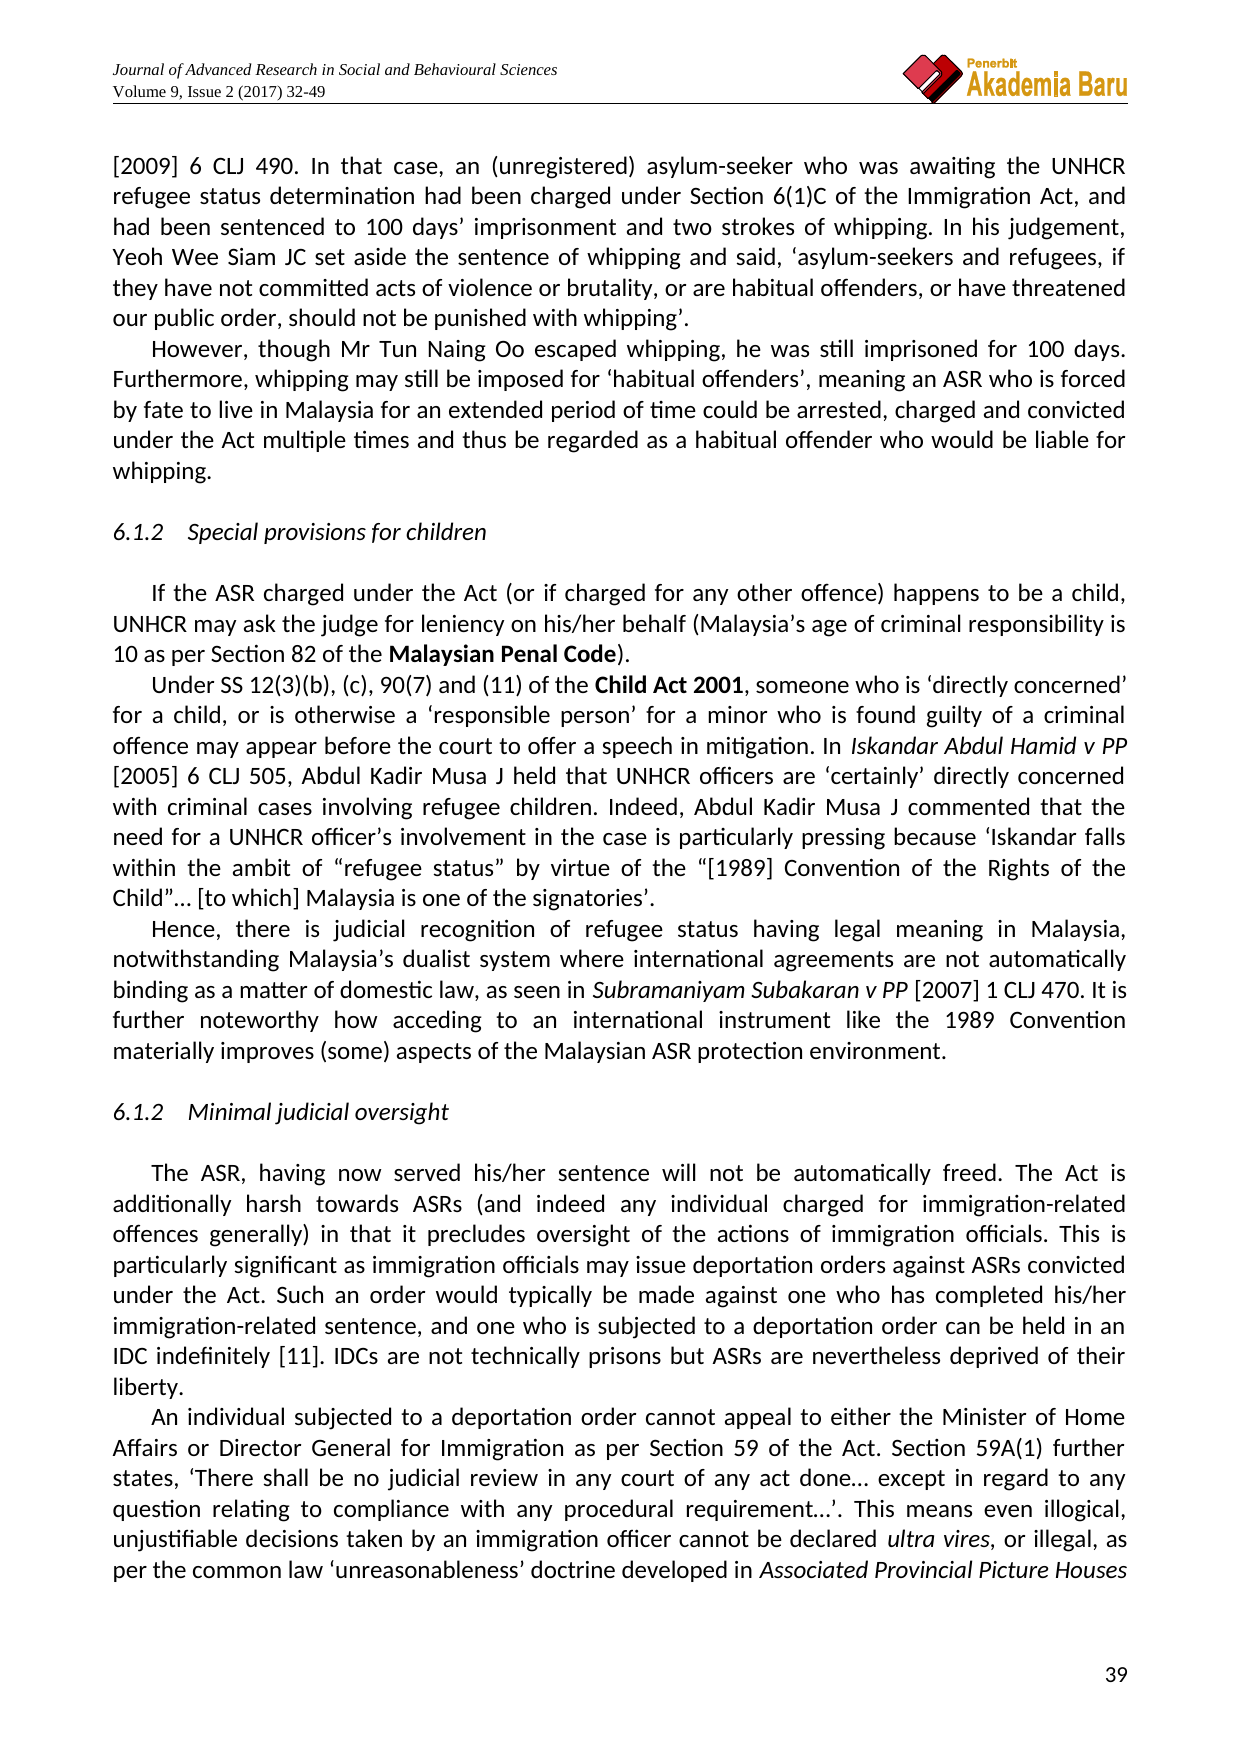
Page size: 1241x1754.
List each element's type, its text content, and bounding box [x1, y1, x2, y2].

text The ASR, having now served his/her sentence will not be automatically freed. The Act is additionally harsh towards ASRs (and indeed any individual charged for immigration-related offences generally) in that it precludes oversight of the actions of immigration officials. This is particularly significant as immigration officials may issue deportation orders against ASRs convicted under the Act. Such an order would typically be made against one who has completed his/her immigration-related sentence, and one who is subjected to a deportation order can be held in an IDC indefinitely [11]. IDCs are not technically prisons but ASRs are nevertheless deprived of their liberty. [112, 1157, 1128, 1401]
text However, though Mr Tun Naing Oo escaped whipping, he was still imprisoned for 100 days. Furthermore, whipping may still be imposed for ‘habitual offenders’, meaning an ASR who is forced by fate to live in Malaysia for an extended period of time could be arrested, charged and convicted under the Act multiple times and thus be regarded as a habitual offender who would be liable for whipping. [112, 333, 1128, 486]
list Minimal judicial oversight [112, 1096, 1128, 1127]
text Under SS 12(3)(b), (c), 90(7) and (11) of the Child Act 2001, someone who is ‘directly concerned’ for a child, or is otherwise a ‘responsible person’ for a minor who is found guilty of a criminal offence may appear before the court to offer a speech in mitigation. In Iskandar Abdul Hamid v PP [2005] 6 CLJ 505, Abdul Kadir Musa J held that UNHCR officers are ‘certainly’ directly concerned with criminal cases involving refugee children. Indeed, Abdul Kadir Musa J commented that the need for a UNHCR officer’s involvement in the case is particularly pressing because ‘Iskandar falls within the ambit of “refugee status” by virtue of the “[1989] Convention of the Rights of the Child”… [to which] Malaysia is one of the signatories’. [112, 669, 1128, 913]
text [112, 1401, 1128, 1584]
text Hence, there is judicial recognition of refugee status having legal meaning in Malaysia, notwithstanding Malaysia’s dualist system where international agreements are not automatically binding as a matter of domestic law, as seen in Subramaniyam Subakaran v PP [2007] 1 CLJ 470. It is further noteworthy how acceding to an international instrument like the 1989 Convention materially improves (some) aspects of the Malaysian ASR protection environment. [112, 913, 1128, 1066]
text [112, 150, 1128, 333]
text If the ASR charged under the Act (or if charged for any other offence) happens to be a child, UNHCR may ask the judge for leniency on his/her behalf (Malaysia’s age of criminal responsibility is 10 as per Section 82 of the Malaysian Penal Code). [112, 577, 1128, 669]
list Special provisions for children [112, 516, 1128, 547]
